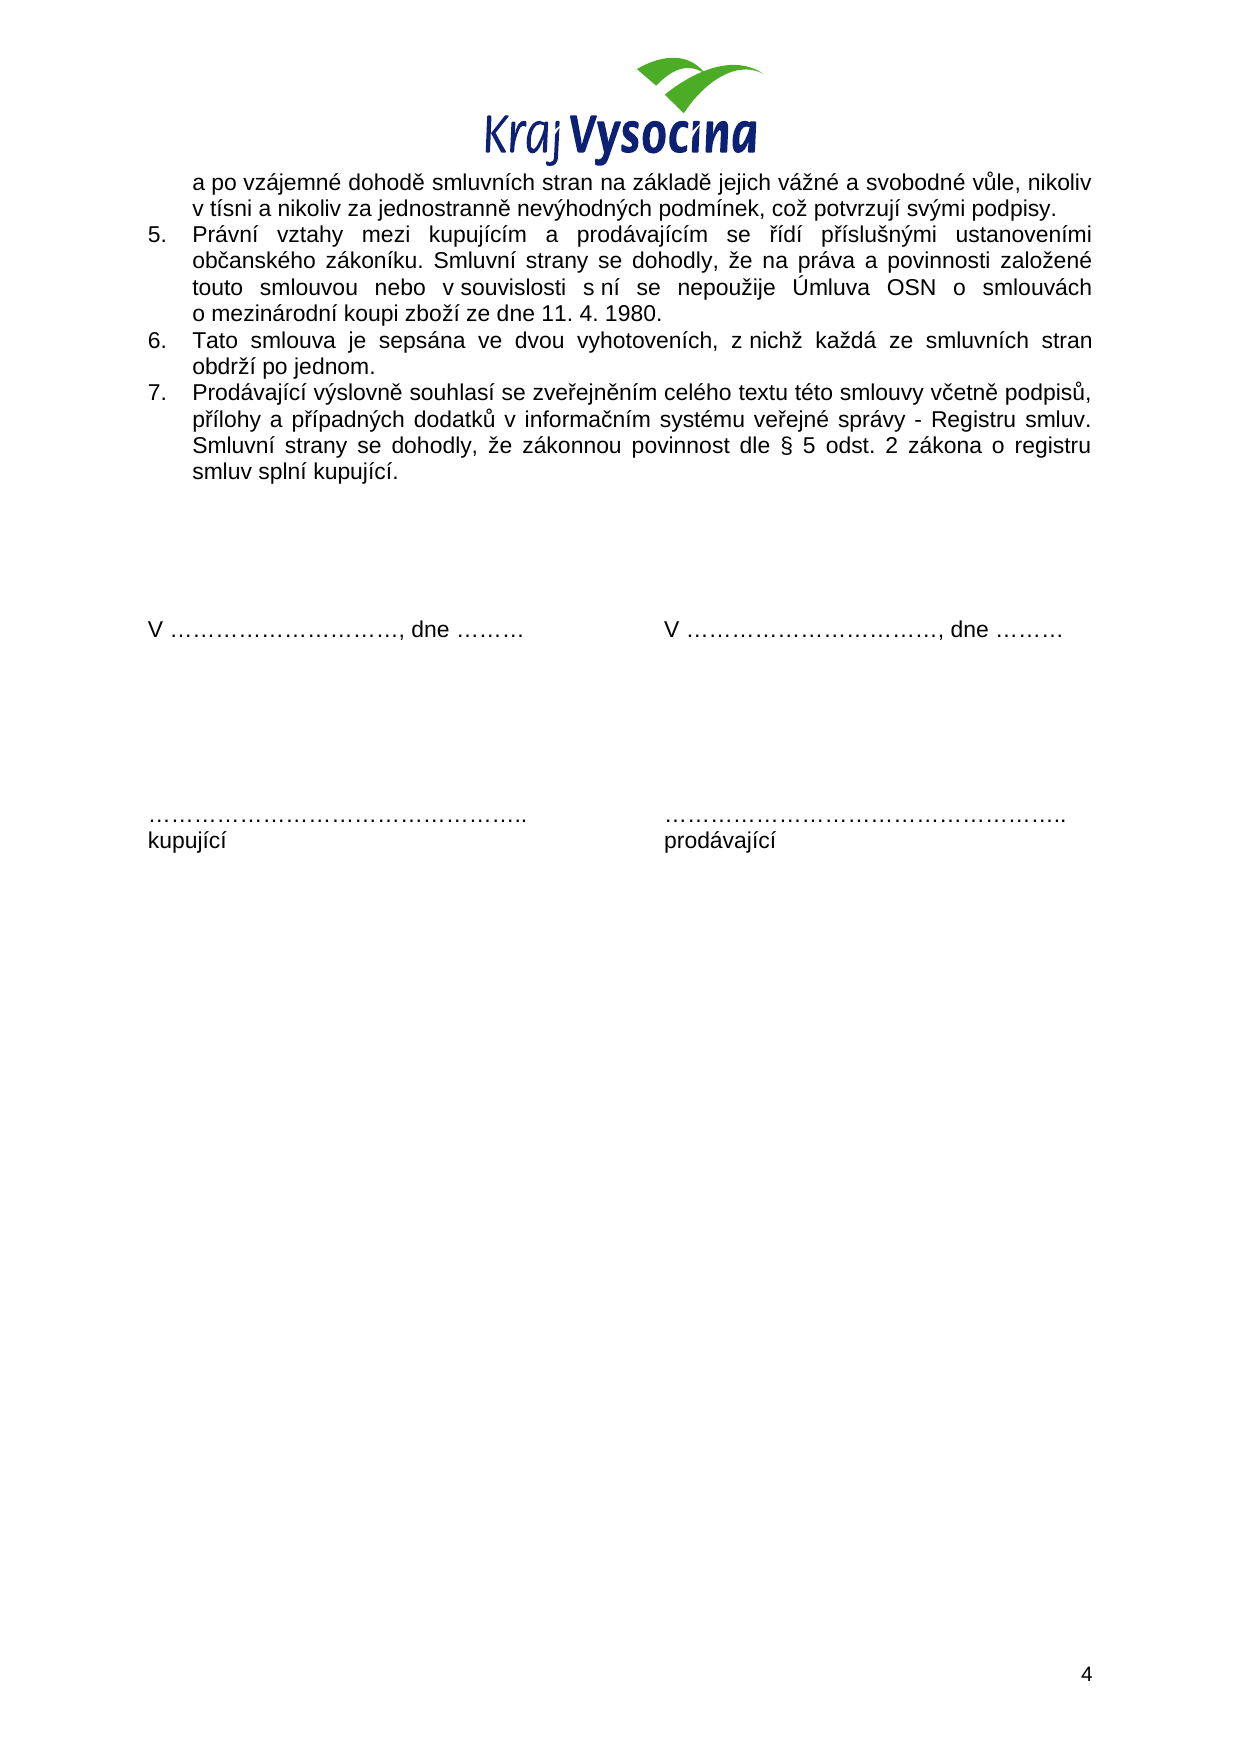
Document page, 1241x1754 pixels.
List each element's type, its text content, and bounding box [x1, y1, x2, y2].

text V …………………………, dne ……… V ……………………………, dne ……… [148, 616, 1092, 643]
list Tato smlouva je sepsána ve dvou vyhotoveních, z nichž každá ze smluvních stran obdrží po jednom. [148, 327, 1092, 379]
list Prodávající výslovně souhlasí se zveřejněním celého textu této smlouvy včetně podpisů, přílohy a případných dodatků v informačním systému veřejné správy - Registru smluv. Smluvní strany se dohodly, že zákonnou povinnost dle § 5 odst. 2 zákona o registru smluv splní kupující. [148, 379, 1092, 485]
text ………………………………………….. …………………………………………….. [148, 801, 1092, 827]
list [148, 168, 1092, 221]
text kupující prodávající [148, 827, 1092, 854]
list Právní vztahy mezi kupujícím a prodávajícím se řídí příslušnými ustanoveními občanského zákoníku. Smluvní strany se dohodly, že na práva a povinnosti založené touto smlouvou nebo v souvislosti s ní se nepoužije Úmluva OSN o smlouvách o mezinárodní koupi zboží ze dne 11. 4. 1980. [148, 221, 1092, 327]
